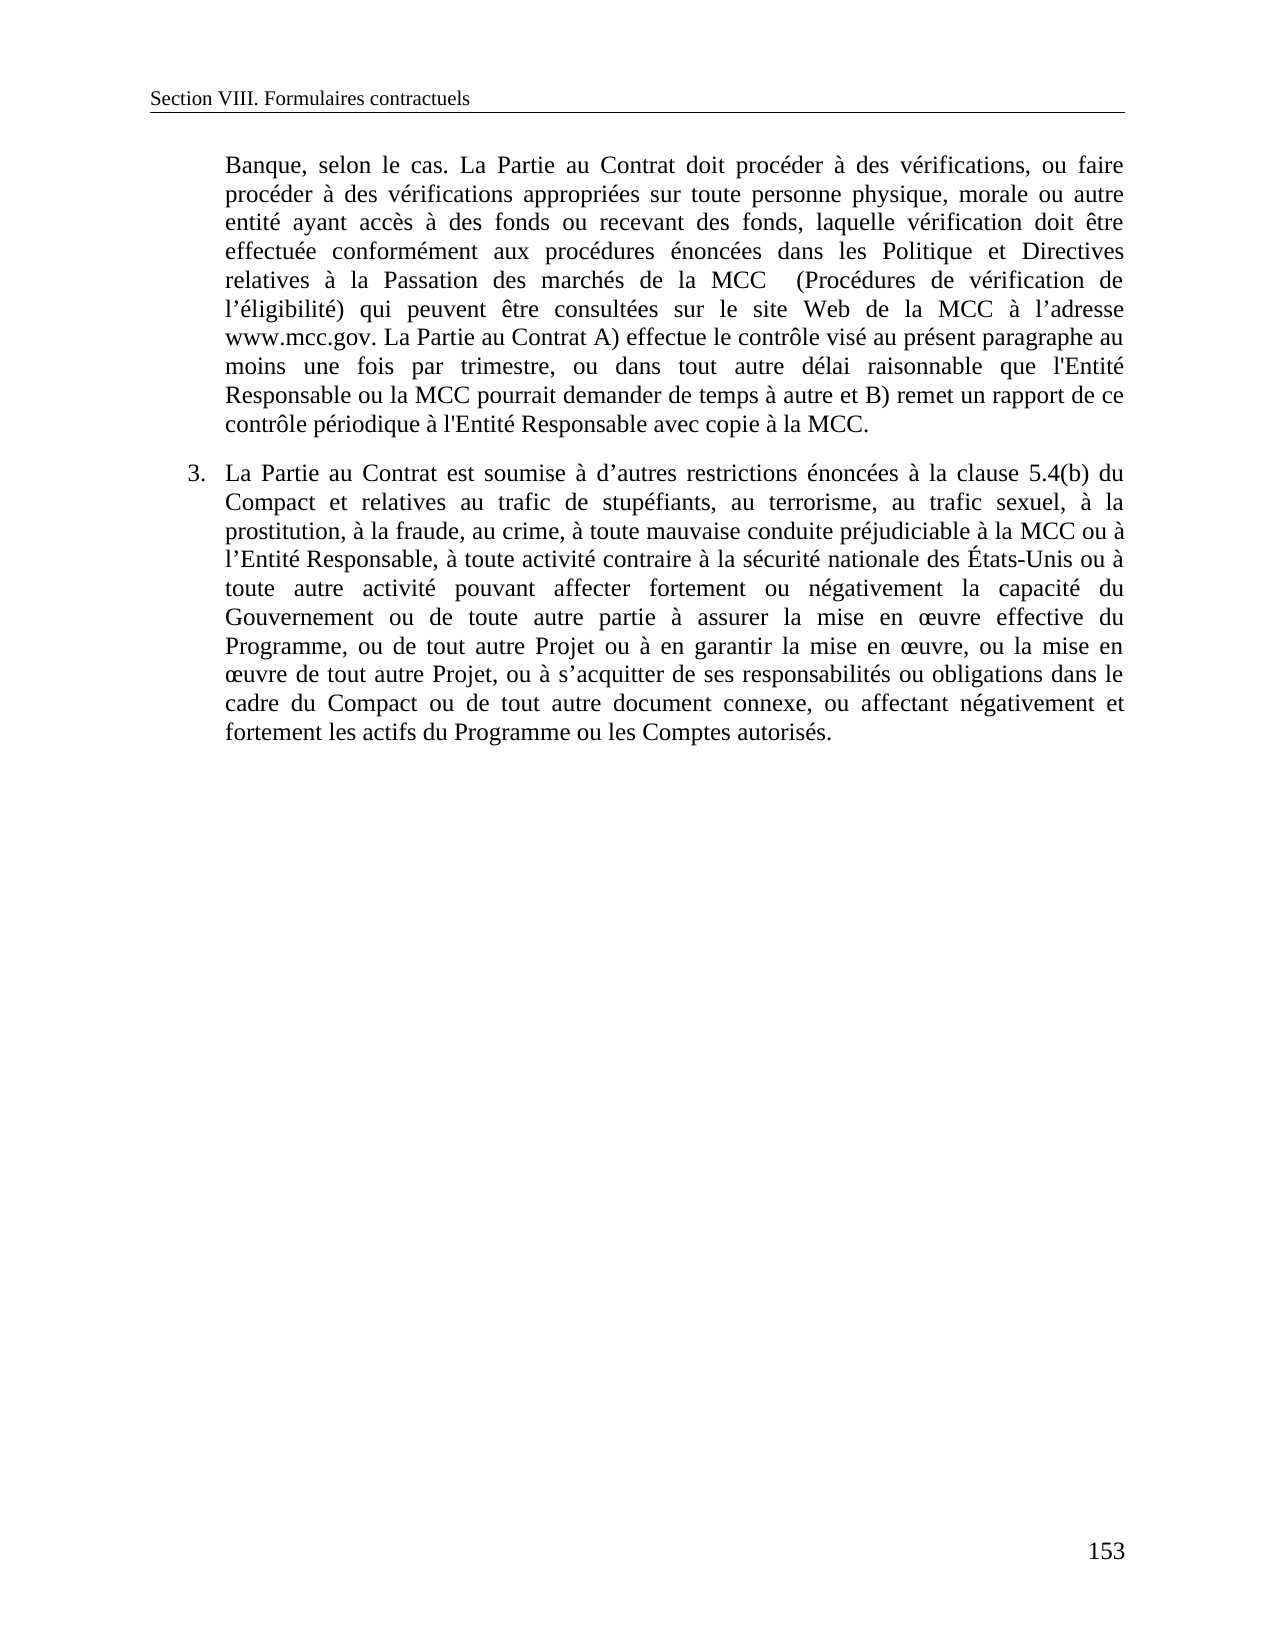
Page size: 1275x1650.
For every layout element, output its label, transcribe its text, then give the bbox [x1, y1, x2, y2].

list La Partie au Contrat est soumise à d’autres restrictions énoncées à la clause 5.4(b) du Compact et relatives au trafic de stupéfiants, au terrorisme, au trafic sexuel, à la prostitution, à la fraude, au crime, à toute mauvaise conduite préjudiciable à la MCC ou à l’Entité Responsable, à toute activité contraire à la sécurité nationale des États-Unis ou à toute autre activité pouvant affecter fortement ou négativement la capacité du Gouvernement ou de toute autre partie à assurer la mise en œuvre effective du Programme, ou de tout autre Projet ou à en garantir la mise en œuvre, ou la mise en œuvre de tout autre Projet, ou à s’acquitter de ses responsabilités ou obligations dans le cadre du Compact ou de tout autre document connexe, ou affectant négativement et fortement les actifs du Programme ou les Comptes autorisés. [187, 458, 1125, 746]
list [187, 150, 1125, 437]
